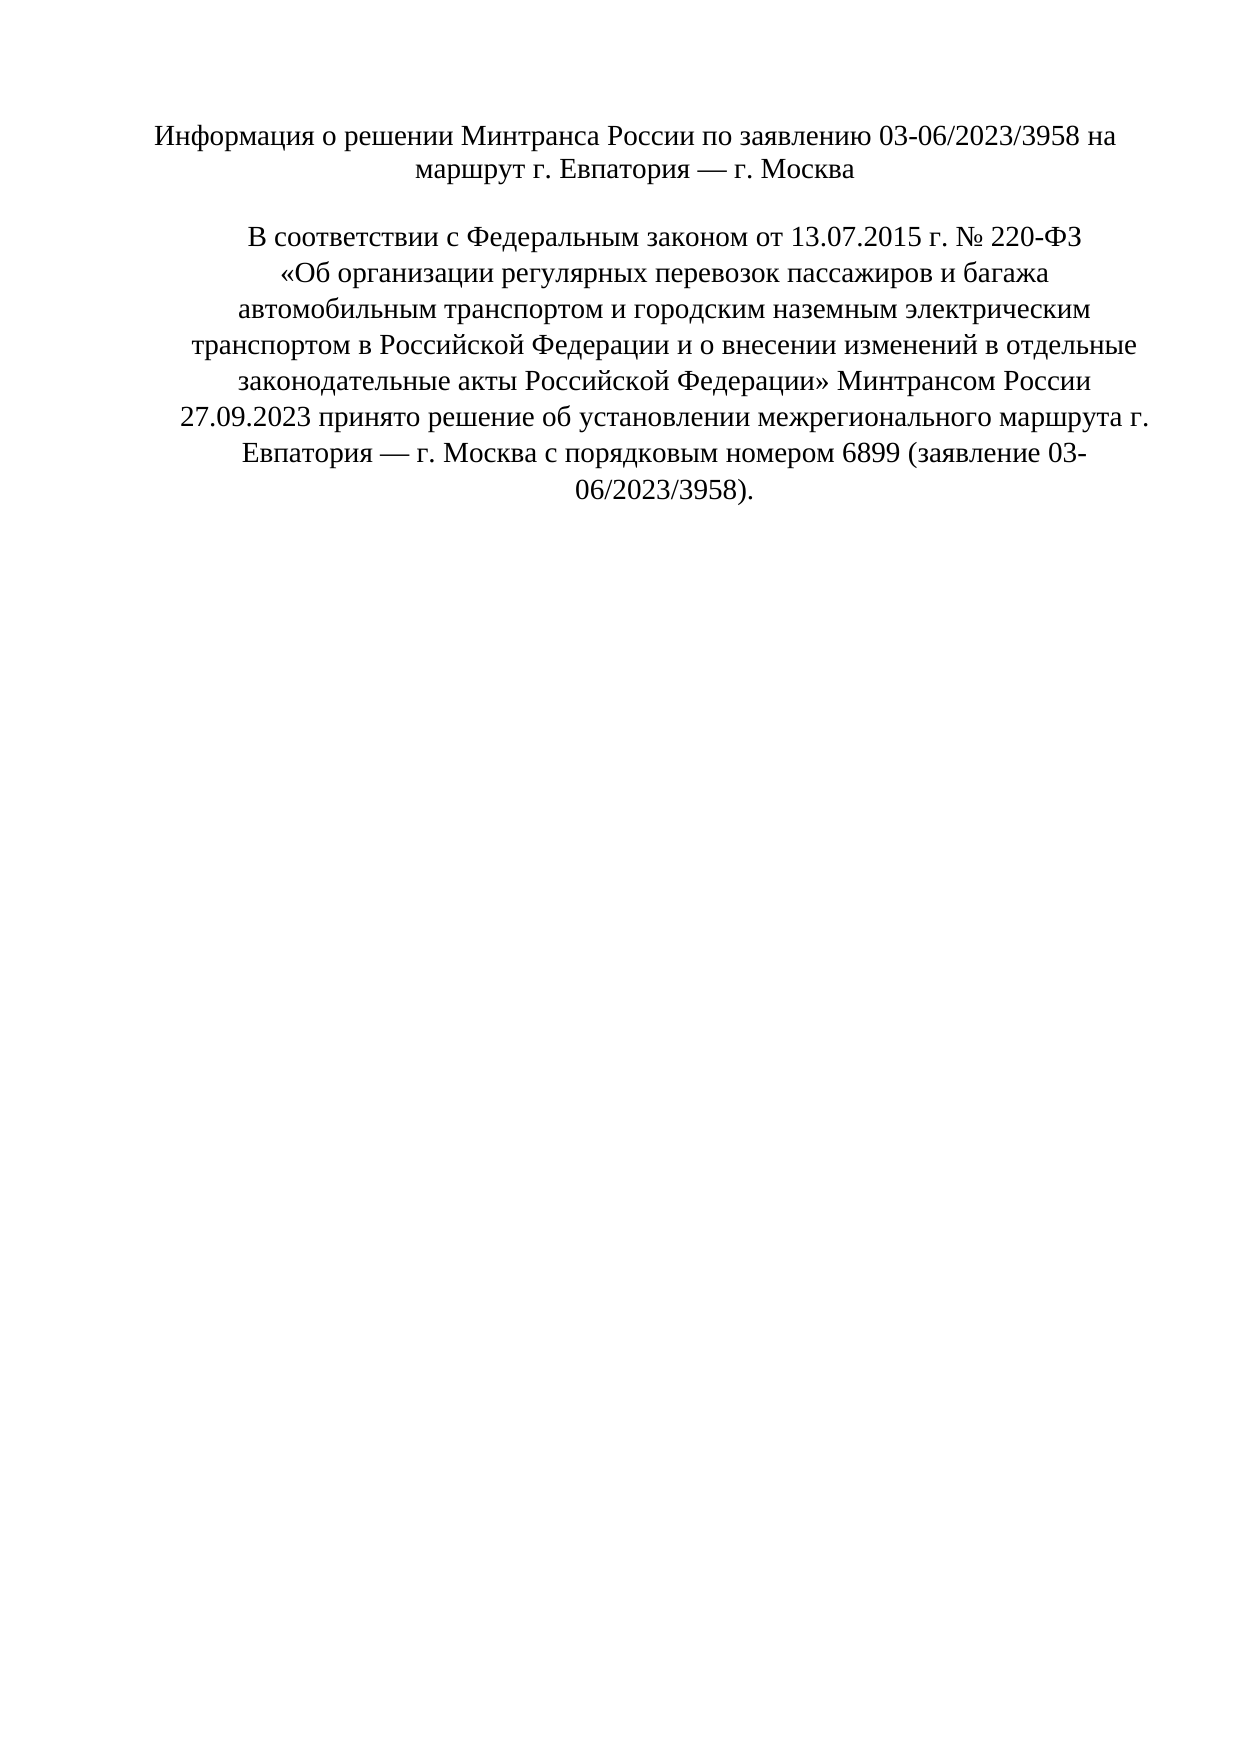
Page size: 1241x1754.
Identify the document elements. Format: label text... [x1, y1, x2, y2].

text Информация о решении Минтранса России по заявлению 03-06/2023/3958 на маршрут г. Евпатория — г. Москва [118, 118, 1152, 185]
text В соответствии с Федеральным законом от 13.07.2015 г. № 220-ФЗ «Об организации регулярных перевозок пассажиров и багажа автомобильным транспортом и городским наземным электрическим транспортом в Российской Федерации и о внесении изменений в отдельные законодательные акты Российской Федерации» Минтрансом России 27.09.2023 принято решение об установлении межрегионального маршрута г. Евпатория — г. Москва с порядковым номером 6899 (заявление 03-06/2023/3958). [177, 219, 1152, 505]
